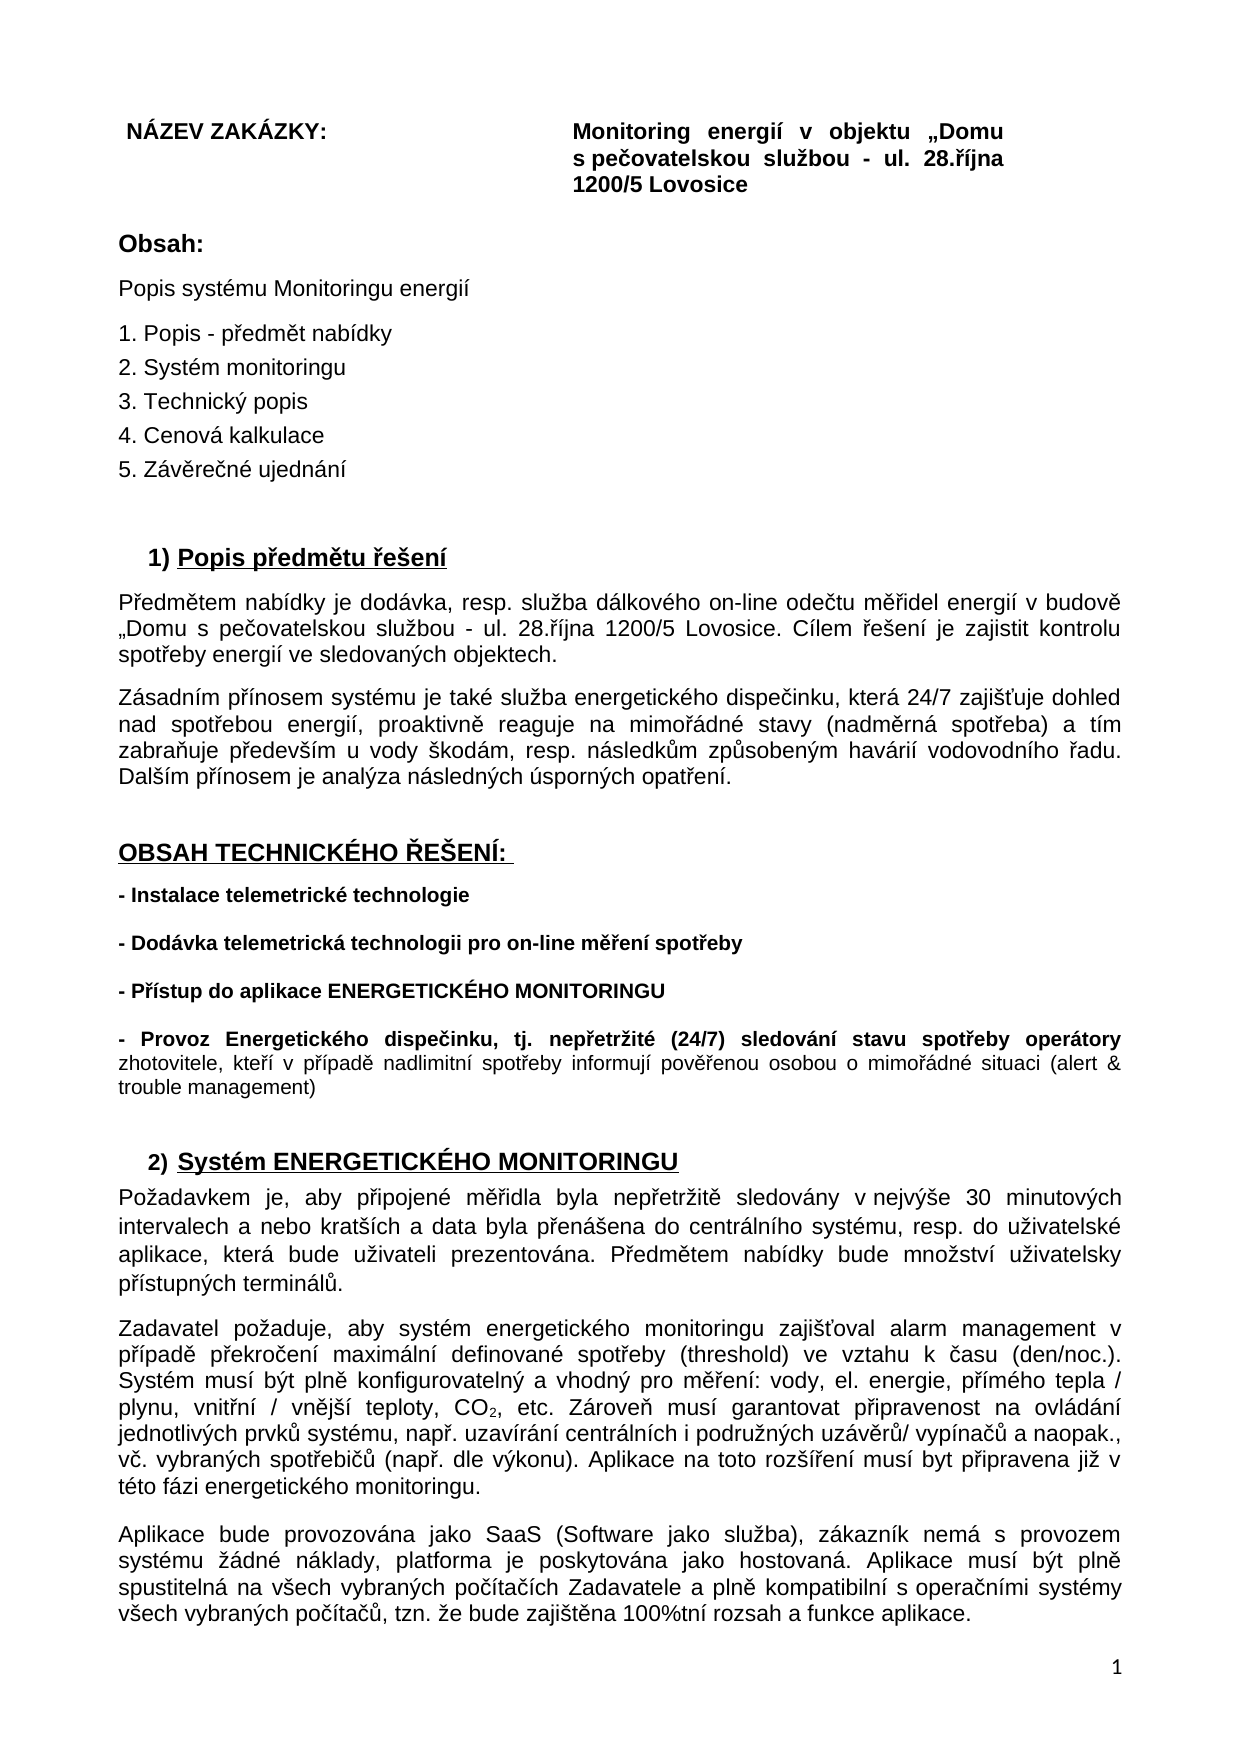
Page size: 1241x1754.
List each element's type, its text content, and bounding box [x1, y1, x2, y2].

text 4. Cenová kalkulace [118, 422, 1122, 449]
text - Instalace telemetrické technologie [118, 883, 1122, 907]
table_header NÁZEV ZAKÁZKY: [107, 118, 561, 197]
list Systém ENERGETICKÉHO MONITORINGU [148, 1147, 1122, 1176]
text - Dodávka telemetrická technologii pro on-line měření spotřeby [118, 931, 1122, 955]
text Zadavatel požaduje, aby systém energetického monitoringu zajišťoval alarm management v případě překročení maximální definované spotřeby (threshold) ve vztahu k času (den/noc.). Systém musí být plně konfigurovatelný a vhodný pro měření: vody, el. energie, přímého tepla / plynu, vnitřní / vnější teploty, CO2, etc. Zároveň musí garantovat připravenost na ovládání jednotlivých prvků systému, např. uzavírání centrálních i podružných uzávěrů/ vypínačů a naopak., vč. vybraných spotřebičů (např. dle výkonu). Aplikace na toto rozšíření musí byt připravena již v této fázi energetického monitoringu. [118, 1315, 1122, 1499]
text 2. Systém monitoringu [118, 354, 1122, 381]
text - Provoz Energetického dispečinku, tj. nepřetržité (24/7) sledování stavu spotřeby operátory zhotovitele, kteří v případě nadlimitní spotřeby informují pověřenou osobou o mimořádné situaci (alert & trouble management) [118, 1027, 1122, 1099]
text Obsah: [118, 229, 1122, 258]
text - Přístup do aplikace ENERGETICKÉHO MONITORINGU [118, 979, 1122, 1003]
text Popis systému Monitoringu energií [118, 275, 1122, 301]
text Aplikace bude provozována jako SaaS (Software jako služba), zákazník nemá s provozem systému žádné náklady, platforma je poskytována jako hostovaná. Aplikace musí být plně spustitelná na všech vybraných počítačích Zadavatele a plně kompatibilní s operačními systémy všech vybraných počítačů, tzn. že bude zajištěna 100%tní rozsah a funkce aplikace. [118, 1521, 1122, 1626]
text Požadavkem je, aby připojené měřidla byla nepřetržitě sledovány v nejvýše 30 minutových intervalech a nebo kratších a data byla přenášena do centrálního systému, resp. do uživatelské aplikace, která bude uživateli prezentována. Předmětem nabídky bude množství uživatelsky přístupných terminálů. [118, 1184, 1122, 1296]
text 5. Závěrečné ujednání [118, 456, 1122, 483]
text Zásadním přínosem systému je také služba energetického dispečinku, která 24/7 zajišťuje dohled nad spotřebou energií, proaktivně reaguje na mimořádné stavy (nadměrná spotřeba) a tím zabraňuje především u vody škodám, resp. následkům způsobeným havárií vodovodního řadu. Dalším přínosem je analýza následných úsporných opatření. [118, 684, 1122, 790]
text OBSAH TECHNICKÉHO ŘEŠENÍ: [118, 838, 1122, 866]
table_header Monitoring energií v objektu „Domu s pečovatelskou službou - ul. 28.října 1200/5 Lovosice [561, 118, 1015, 197]
text 3. Technický popis [118, 388, 1122, 415]
text 1. Popis - předmět nabídky [118, 320, 1122, 347]
list Popis předmětu řešení [148, 543, 1122, 572]
text Předmětem nabídky je dodávka, resp. služba dálkového on-line odečtu měřidel energií v budově „Domu s pečovatelskou službou - ul. 28.října 1200/5 Lovosice. Cílem řešení je zajistit kontrolu spotřeby energií ve sledovaných objektech. [118, 588, 1122, 667]
